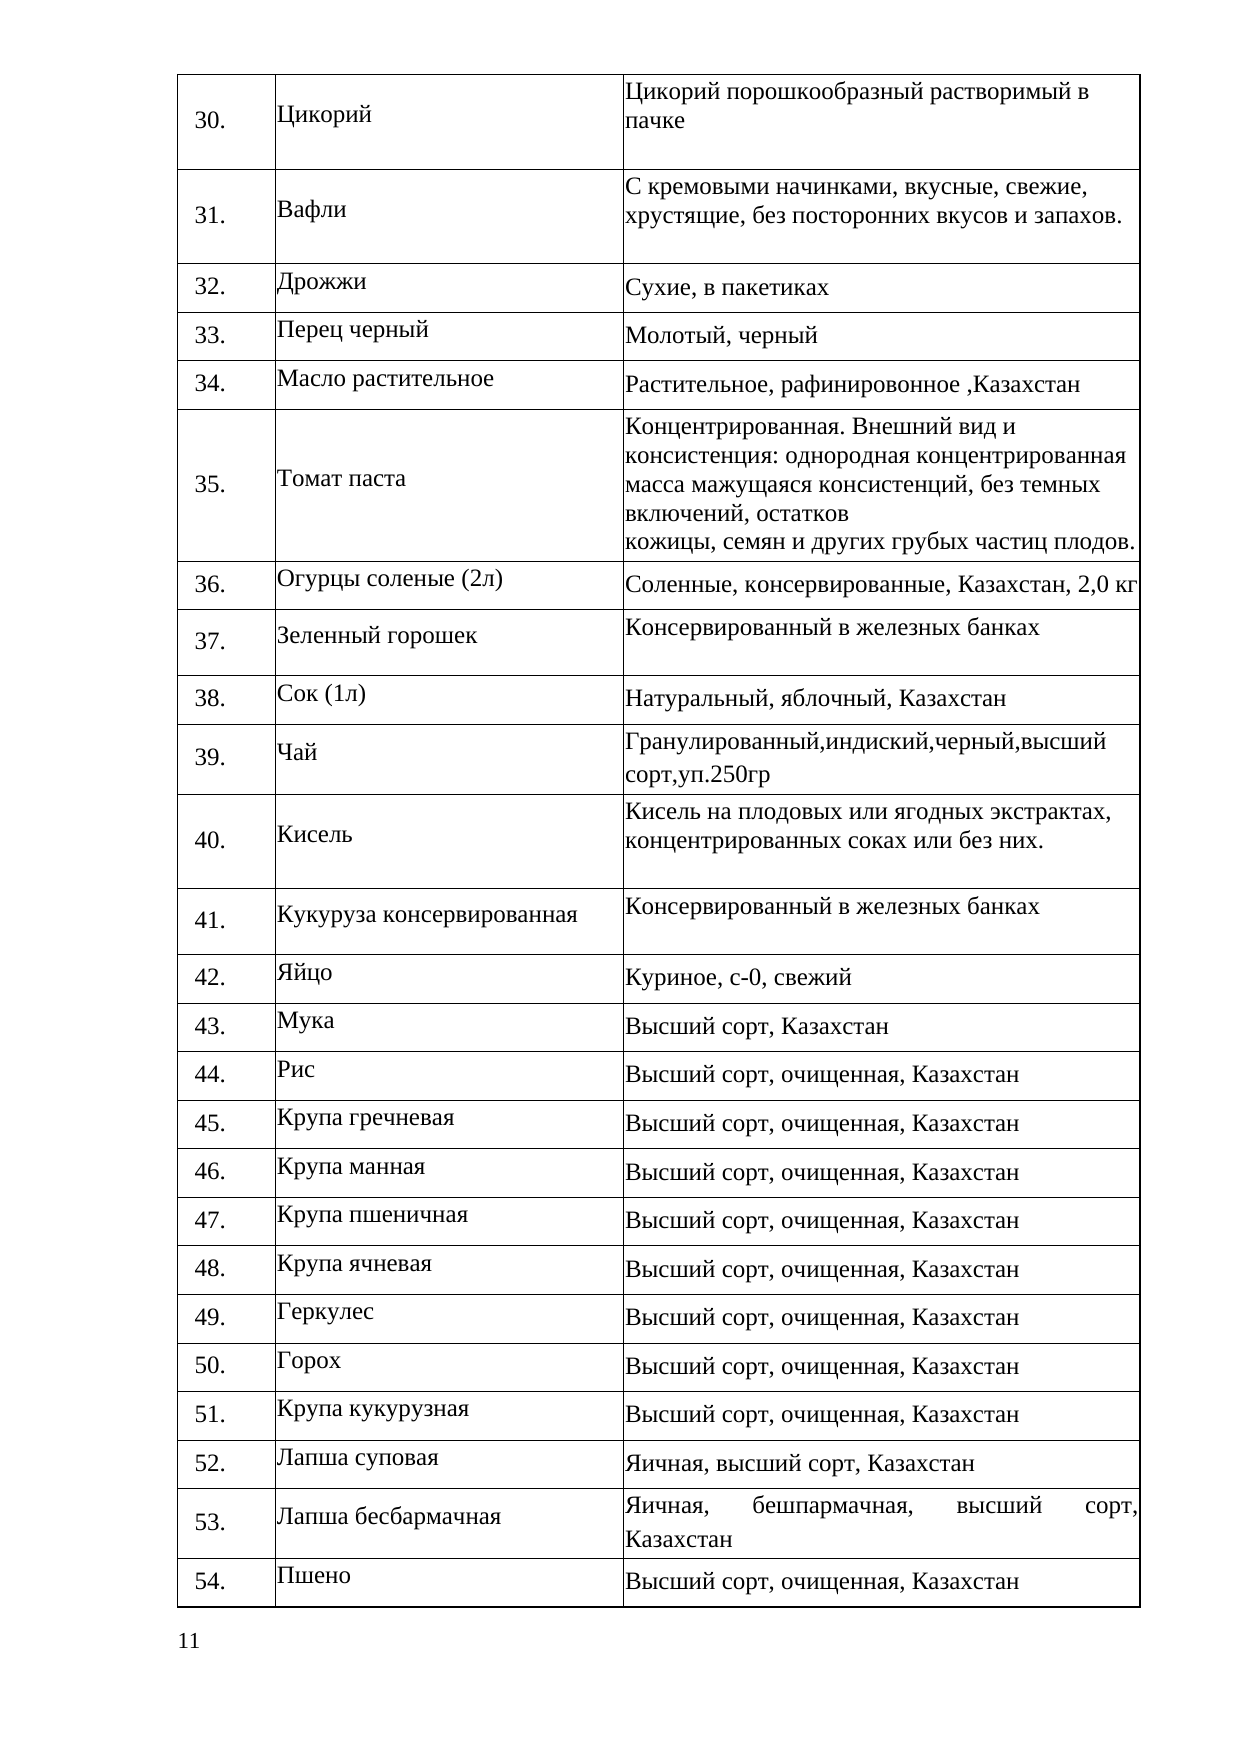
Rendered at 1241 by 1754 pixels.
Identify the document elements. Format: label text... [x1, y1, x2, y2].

table_cell [178, 1198, 275, 1245]
table_cell Высший сорт, очищенная, Казахстан [624, 1246, 1139, 1294]
table_cell Дрожжи [276, 264, 623, 312]
table_cell [178, 410, 275, 561]
table_cell Молотый, черный [624, 313, 1139, 360]
table_cell [178, 170, 275, 263]
table_cell Яйцо [276, 955, 623, 1003]
table_cell Масло растительное [276, 361, 623, 409]
table_cell Рис [276, 1052, 623, 1100]
table_cell Крупа гречневая [276, 1101, 623, 1148]
table_cell Крупа кукурузная [276, 1392, 623, 1439]
table_cell Огурцы соленые (2л) [276, 562, 623, 609]
table_cell Крупа ячневая [276, 1246, 623, 1294]
table_cell Вафли [276, 170, 623, 263]
table_cell Мука [276, 1004, 623, 1051]
table_cell Перец черный [276, 313, 623, 360]
table_cell Цикорий [276, 75, 623, 168]
table_cell [178, 361, 275, 409]
table_cell Растительное, рафинировонное ,Казахстан [624, 361, 1139, 409]
table_cell Чай [276, 725, 623, 793]
table_cell [178, 562, 275, 609]
table_cell Куриное, с-0, свежий [624, 955, 1139, 1003]
table_cell Яичная, высший сорт, Казахстан [624, 1441, 1139, 1488]
table_cell [178, 75, 275, 168]
table_cell Сок (1л) [276, 676, 623, 724]
table_cell Лапша суповая [276, 1441, 623, 1488]
table_cell Геркулес [276, 1295, 623, 1342]
table_cell Пшено [276, 1559, 623, 1606]
table_cell Цикорий порошкообразный растворимый в пачке [624, 75, 1139, 168]
table_cell Концентрированная. Внешний вид и консистенция: однородная концентрированная масса мажущаяся консистенций, без темных включений, остатков кожицы, семян и других грубых частиц плодов. [624, 410, 1139, 561]
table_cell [624, 1559, 1139, 1606]
table_cell Зеленный горошек [276, 610, 623, 675]
table_cell [178, 676, 275, 724]
table_cell Сухие, в пакетиках [624, 264, 1139, 312]
table_cell Лапша бесбармачная [276, 1489, 623, 1558]
table_cell [178, 1295, 275, 1342]
table_cell [178, 1441, 275, 1488]
table_cell Высший сорт, очищенная, Казахстан [624, 1052, 1139, 1100]
table_cell Высший сорт, очищенная, Казахстан [624, 1198, 1139, 1245]
table_cell [178, 725, 275, 793]
table_cell [178, 955, 275, 1003]
table_cell [178, 610, 275, 675]
table_cell Яичная, бешпармачная, высший сорт, Казахстан [624, 1489, 1139, 1558]
table_cell [178, 1149, 275, 1197]
table_cell Кисель на плодовых или ягодных экстрактах, концентрированных соках или без них. [624, 795, 1139, 888]
table_cell [178, 1489, 275, 1558]
table_cell [178, 1559, 275, 1606]
table_cell Высший сорт, Казахстан [624, 1004, 1139, 1051]
table_cell [178, 795, 275, 888]
table_cell Высший сорт, очищенная, Казахстан [624, 1101, 1139, 1148]
table_cell [178, 1004, 275, 1051]
table_cell [178, 1246, 275, 1294]
table_cell Высший сорт, очищенная, Казахстан [624, 1344, 1139, 1391]
table_cell Крупа пшеничная [276, 1198, 623, 1245]
table_cell Томат паста [276, 410, 623, 561]
table_cell [178, 889, 275, 954]
table_cell Консервированный в железных банках [624, 889, 1139, 954]
table_cell Соленные, консервированные, Казахстан, 2,0 кг [624, 562, 1139, 609]
table_cell [178, 1344, 275, 1391]
table_cell [178, 313, 275, 360]
table_cell Высший сорт, очищенная, Казахстан [624, 1392, 1139, 1439]
table_cell [178, 1101, 275, 1148]
table_cell Горох [276, 1344, 623, 1391]
table_cell [178, 1392, 275, 1439]
table_cell [178, 264, 275, 312]
table_cell Натуральный, яблочный, Казахстан [624, 676, 1139, 724]
table_cell Высший сорт, очищенная, Казахстан [624, 1295, 1139, 1342]
table_cell С кремовыми начинками, вкусные, свежие, хрустящие, без посторонних вкусов и запахов. [624, 170, 1139, 263]
table_cell Гранулированный,индиский,черный,высший сорт,уп.250гр [624, 725, 1139, 793]
table_cell Кисель [276, 795, 623, 888]
table_cell [178, 1052, 275, 1100]
table_cell Кукуруза консервированная [276, 889, 623, 954]
table_cell Консервированный в железных банках [624, 610, 1139, 675]
table_cell Высший сорт, очищенная, Казахстан [624, 1149, 1139, 1197]
table_cell Крупа манная [276, 1149, 623, 1197]
